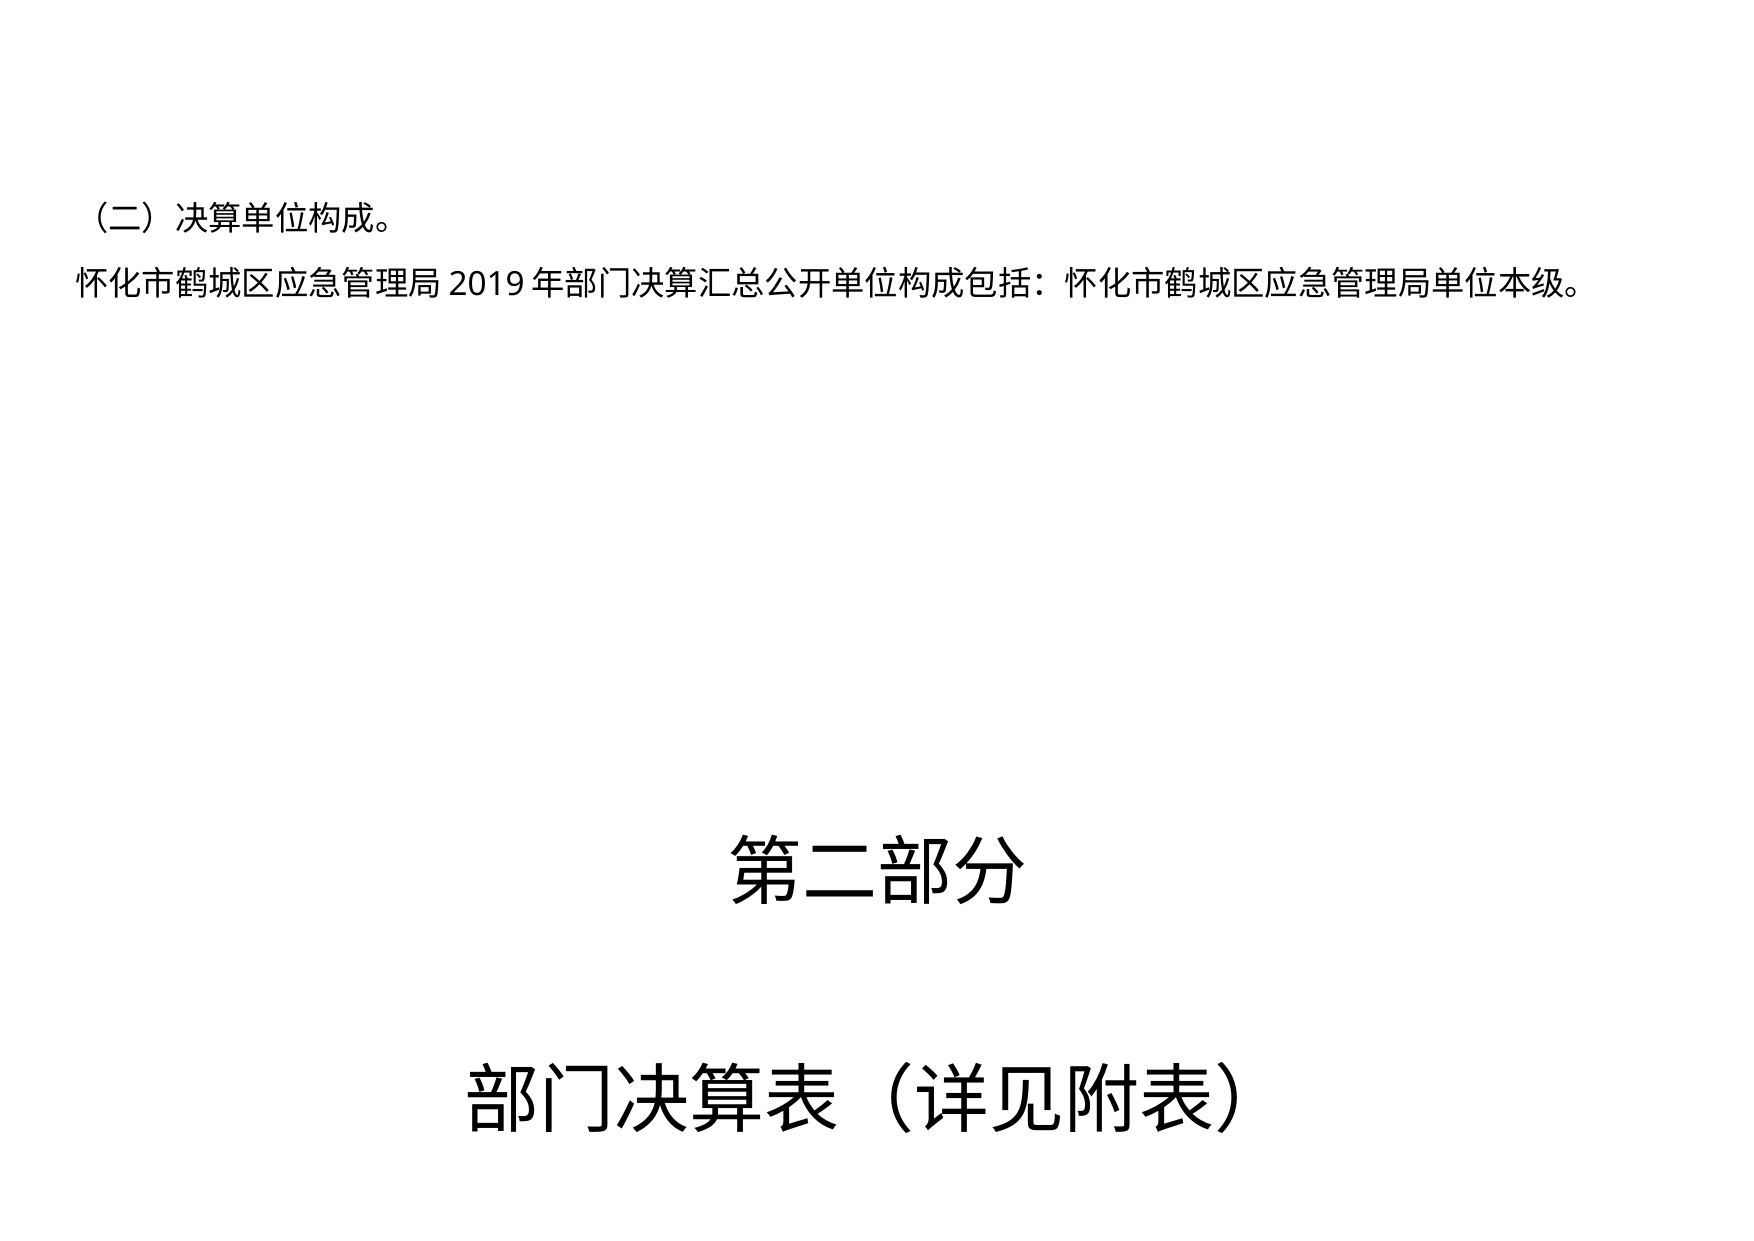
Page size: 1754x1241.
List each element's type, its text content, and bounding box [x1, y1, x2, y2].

text 部门决算表（详见附表） [75, 1028, 1679, 1158]
text 第二部分 [75, 801, 1679, 931]
text 怀化市鹤城区应急管理局2019年部门决算汇总公开单位构成包括：怀化市鹤城区应急管理局单位本级。 [75, 248, 1679, 313]
list 决算单位构成。 [75, 183, 1679, 248]
